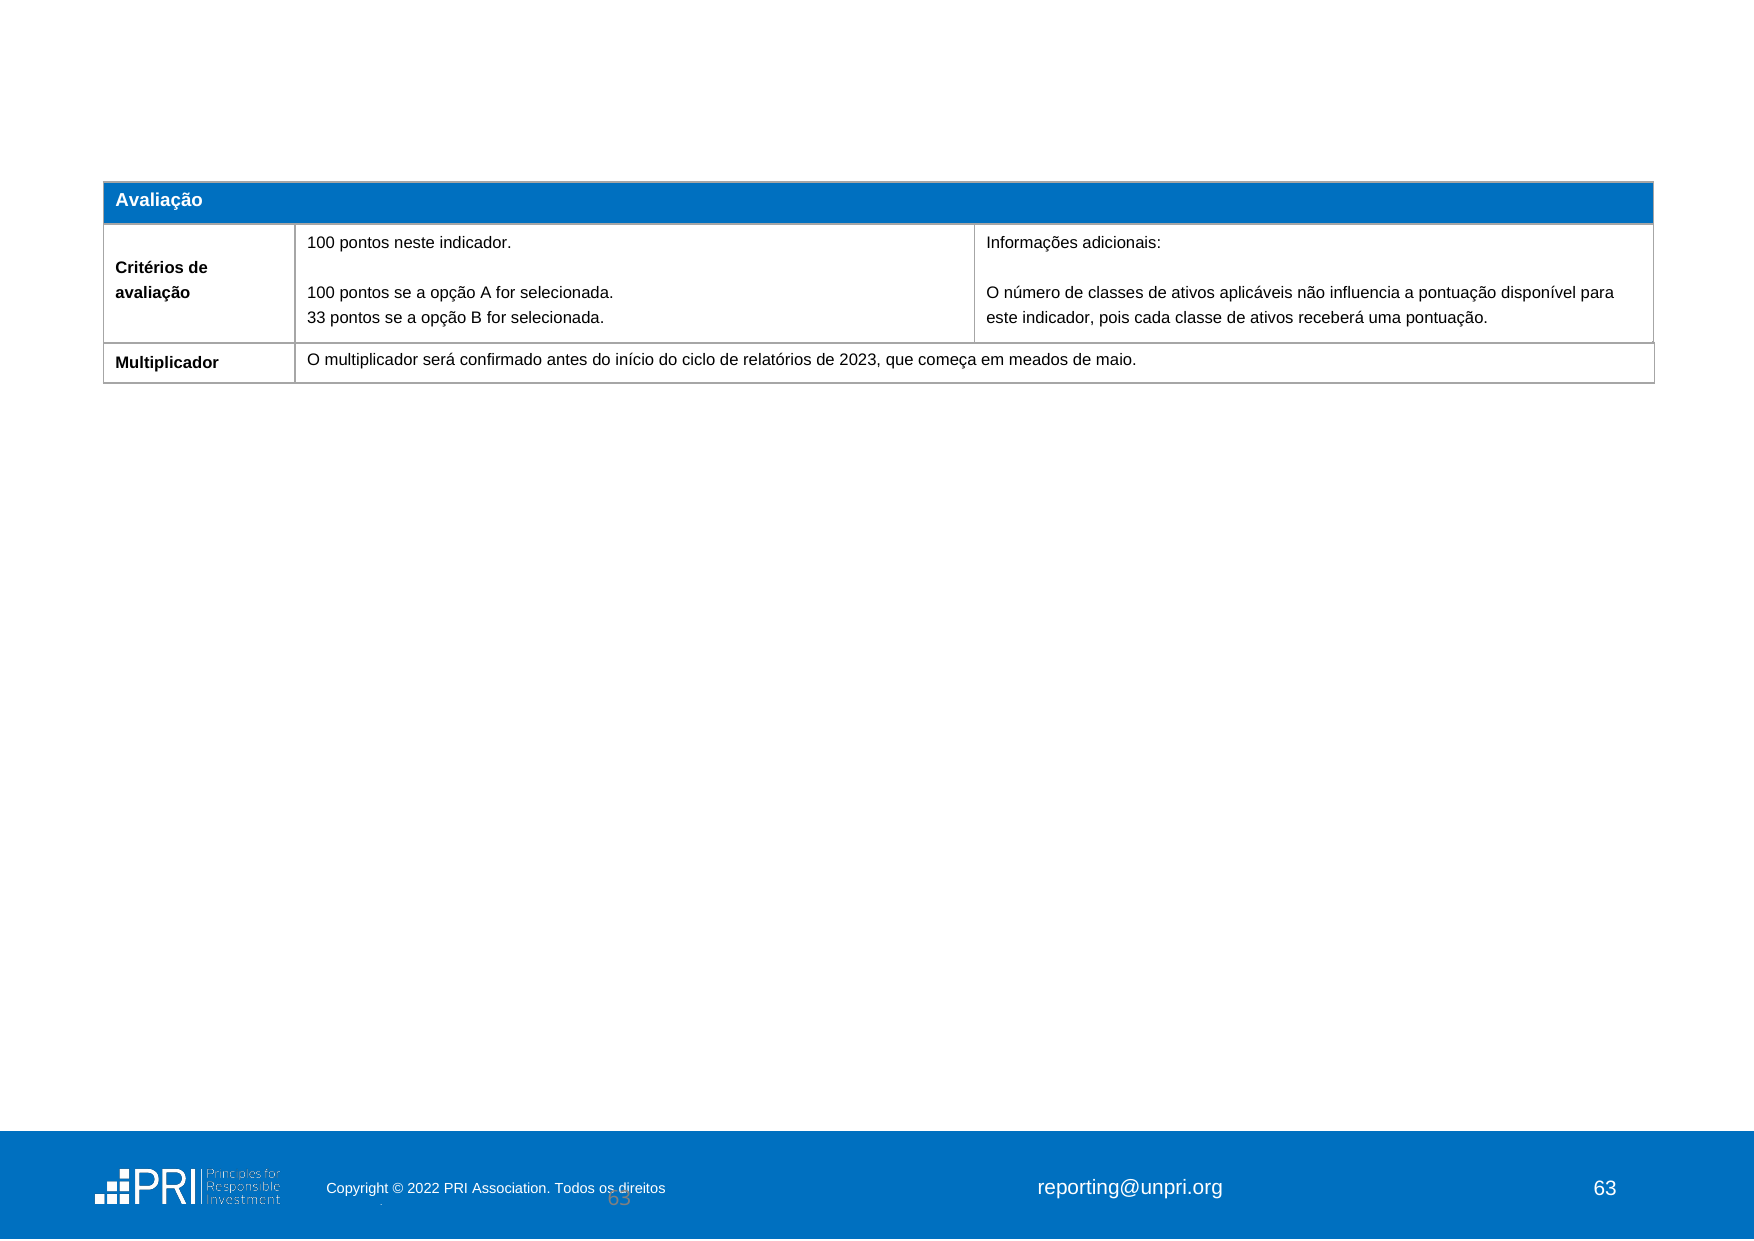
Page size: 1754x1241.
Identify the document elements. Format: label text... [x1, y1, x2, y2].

table_cell Multiplicador [104, 344, 294, 382]
table_cell Informações adicionais: O número de classes de ativos aplicáveis não influencia a pontuação disponível para este indicador, pois cada classe de ativos receberá uma pontuação. [975, 225, 1653, 342]
table_cell 100 pontos neste indicador. 100 pontos se a opção A for selecionada. 33 pontos se a opção B for selecionada. [296, 225, 974, 342]
picture [92, 1166, 282, 1207]
table_cell Critérios de avaliação [104, 225, 294, 342]
table_cell O multiplicador será confirmado antes do início do ciclo de relatórios de 2023, que começa em meados de maio. [296, 344, 1654, 382]
table_header Avaliação [104, 183, 1653, 223]
